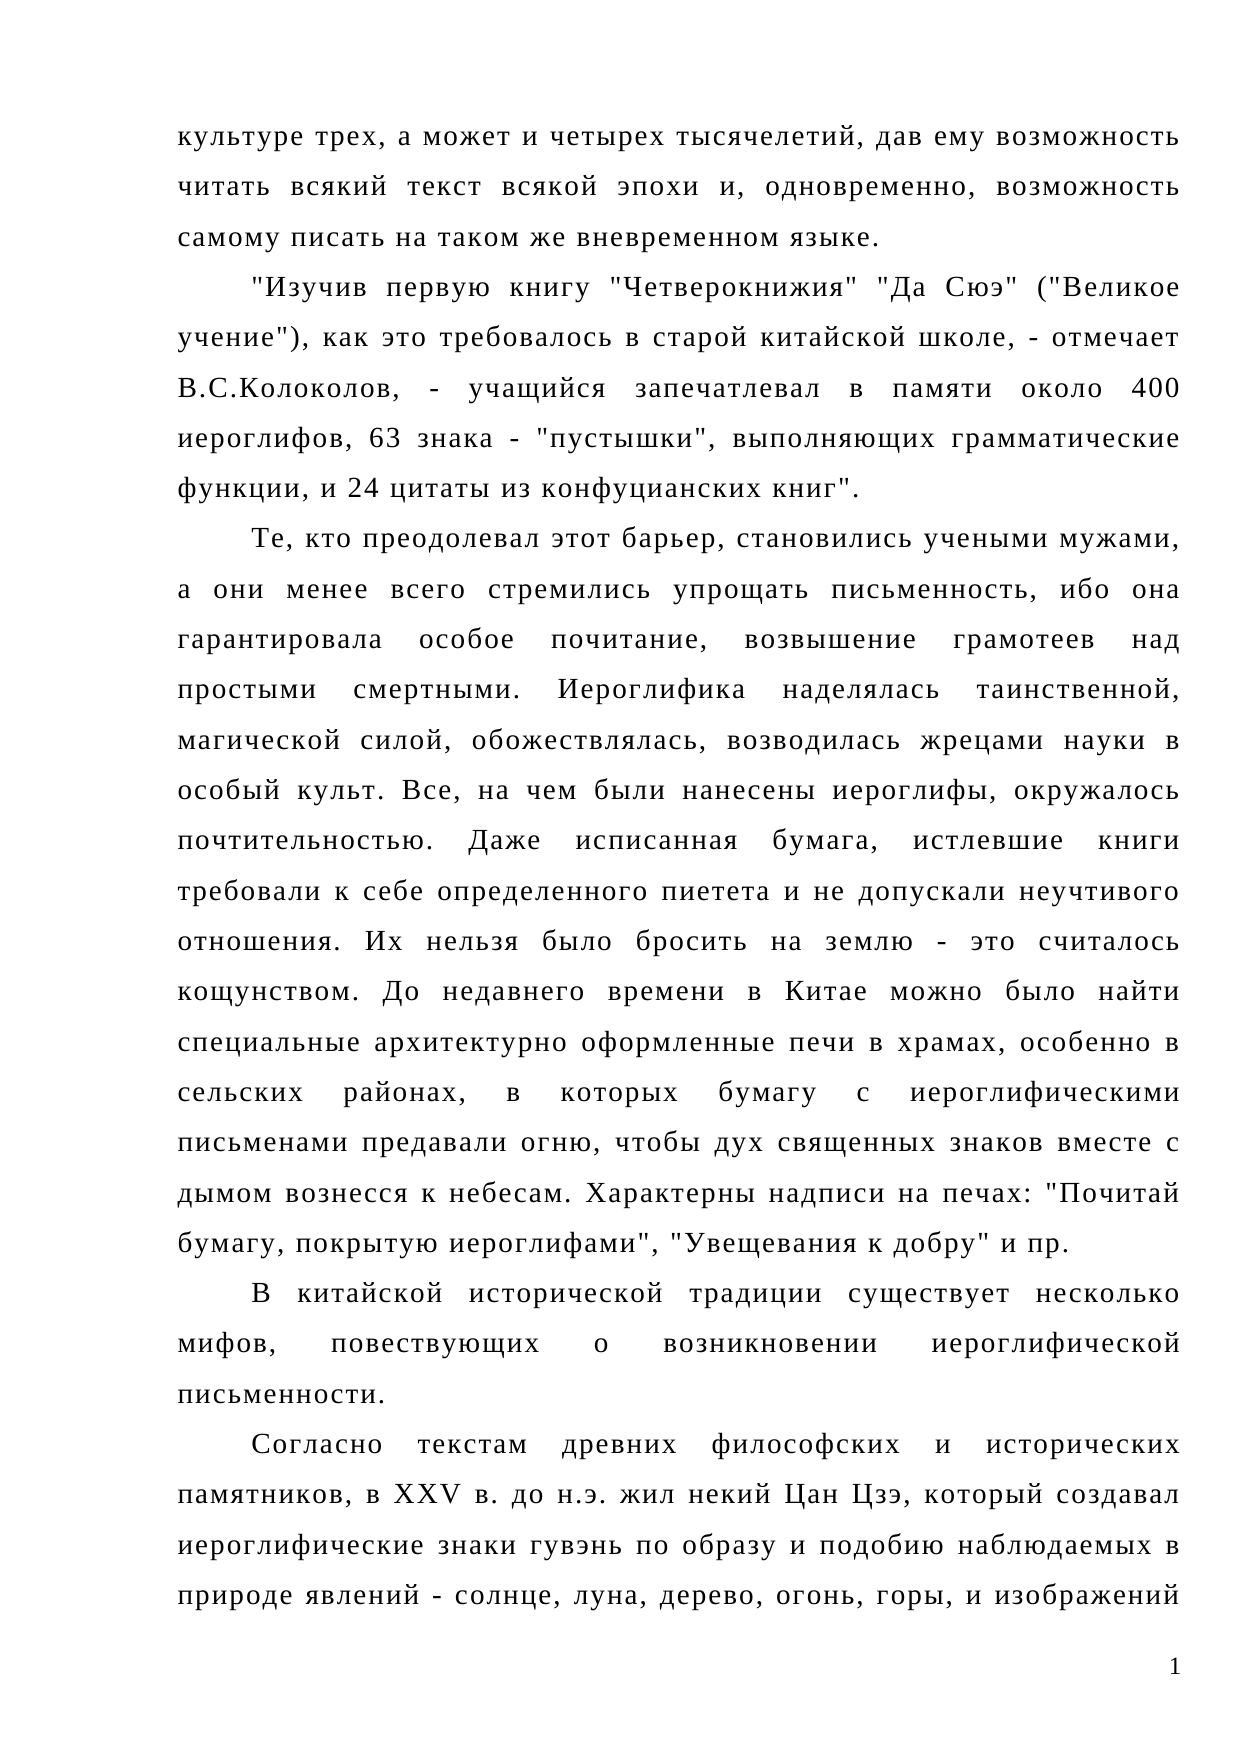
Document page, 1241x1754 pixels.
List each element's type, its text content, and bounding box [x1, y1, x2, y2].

text "Изучив первую книгу "Четверокнижия" "Да Сюэ" ("Великое учение"), как это требовалось в старой китайской школе, - отмечает В.С.Колоколов, - учащийся запечатлевал в памяти около 400 иероглифов, 63 знака - "пустышки", выполняющих грамматические функции, и 24 цитаты из конфуцианских книг". [177, 269, 1181, 504]
text Те, кто преодолевал этот барьер, становились учеными мужами, а они менее всего стремились упрощать письменность, ибо она гарантировала особое почитание, возвышение грамотеев над простыми смертными. Иероглифика наделялась таинственной, магической силой, обожествлялась, возводилась жрецами науки в особый культ. Все, на чем были нанесены иероглифы, окружалось почтительностью. Даже исписанная бумага, истлевшие книги требовали к себе определенного пиетета и не допускали неучтивого отношения. Их нельзя было бросить на землю - это считалось кощунством. До недавнего времени в Китае можно было найти специальные архитектурно оформленные печи в храмах, особенно в сельских районах, в которых бумагу с иероглифическими письменами предавали огню, чтобы дух священных знаков вместе с дымом вознесся к небесам. Характерны надписи на печах: "Почитай бумагу, покрытую иероглифами", "Увещевания к добру" и пр. [177, 521, 1181, 1258]
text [177, 118, 1181, 252]
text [177, 1426, 1181, 1611]
text В китайской исторической традиции существует несколько мифов, повествующих о возникновении иероглифической письменности. [177, 1275, 1181, 1409]
